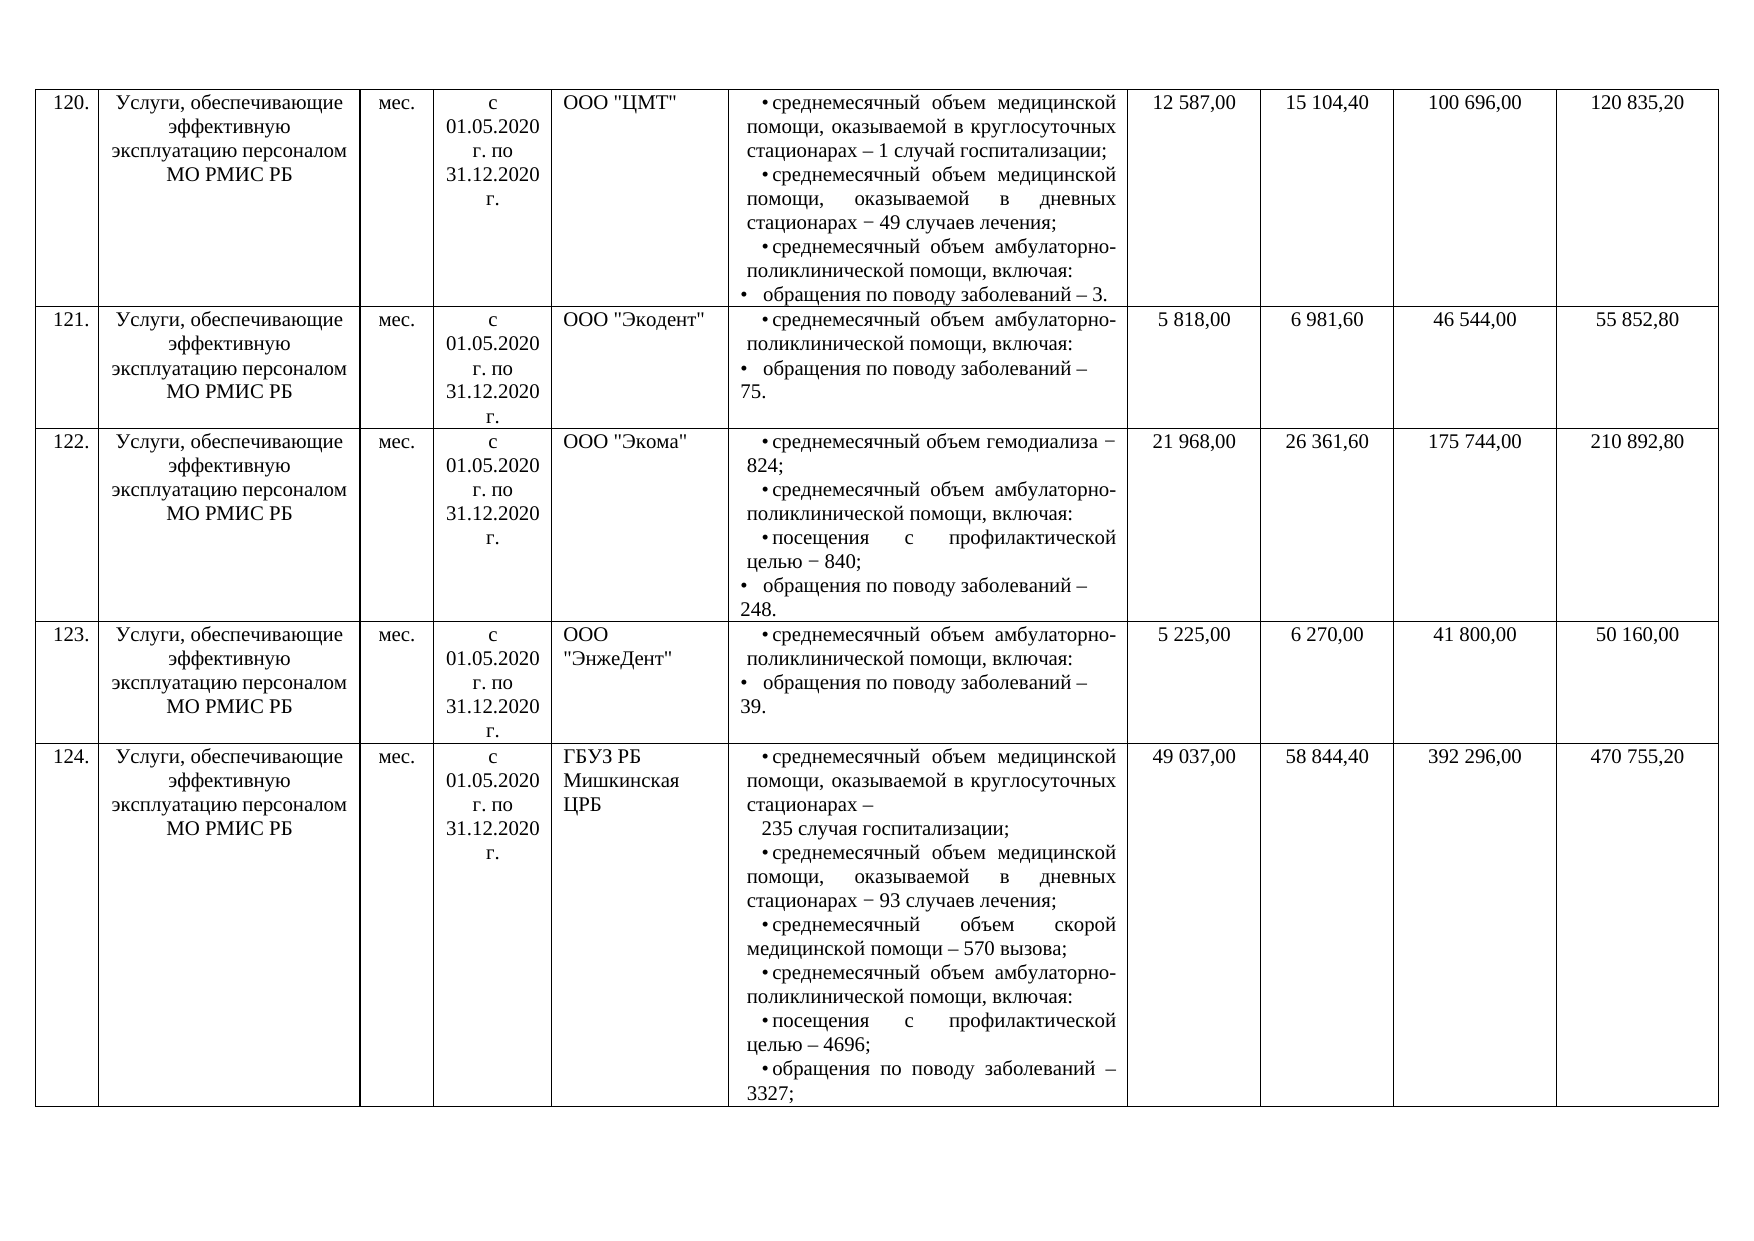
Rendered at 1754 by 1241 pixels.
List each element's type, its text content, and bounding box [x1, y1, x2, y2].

table_cell • среднемесячный объем амбулаторно-поликлинической помощи, включая: • обращения по поводу заболеваний – 39. [729, 622, 1127, 742]
table_cell с 01.05.2020 г. по 31.12.2020 г. [434, 307, 551, 428]
table_cell 41 800,00 [1394, 622, 1556, 742]
table_cell ООО "Экодент" [552, 307, 728, 428]
table_cell 5 225,00 [1128, 622, 1260, 742]
table_cell Услуги, обеспечивающие эффективную эксплуатацию персоналом МО РМИС РБ [99, 429, 359, 621]
table_cell с 01.05.2020 г. по 31.12.2020 г. [434, 429, 551, 621]
table_cell • среднемесячный объем амбулаторно-поликлинической помощи, включая: • обращения по поводу заболеваний – 75. [729, 307, 1127, 428]
table_cell 21 968,00 [1128, 429, 1260, 621]
table_cell [36, 622, 98, 742]
table_cell 175 744,00 [1394, 429, 1556, 621]
table_cell 6 270,00 [1261, 622, 1393, 742]
table_cell ООО "ЭнжеДент" [552, 622, 728, 742]
table_cell с 01.05.2020 г. по 31.12.2020 г. [434, 622, 551, 742]
table_cell мес. [361, 622, 433, 742]
table_cell 12 587,00 [1128, 90, 1260, 306]
table_cell мес. [361, 307, 433, 428]
table_cell • среднемесячный объем медицинской помощи, оказываемой в круглосуточных стационарах – 1 случай госпитализации; • среднемесячный объем медицинской помощи, оказываемой в дневных стационарах − 49 случаев лечения; • среднемесячный объем амбулаторно-поликлинической помощи, включая: • обращения по поводу заболеваний – 3. [729, 90, 1127, 306]
table_cell 5 818,00 [1128, 307, 1260, 428]
table_cell 15 104,40 [1261, 90, 1393, 306]
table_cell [729, 744, 1127, 1106]
table_cell 392 296,00 [1394, 744, 1556, 1106]
table_cell 6 981,60 [1261, 307, 1393, 428]
table_cell ООО "Экома" [552, 429, 728, 621]
table_cell мес. [361, 429, 433, 621]
table_cell 470 755,20 [1557, 744, 1718, 1106]
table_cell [434, 744, 551, 1106]
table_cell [99, 90, 359, 306]
table_cell [36, 90, 98, 306]
table_cell Услуги, обеспечивающие эффективную эксплуатацию персоналом МО РМИС РБ [99, 622, 359, 742]
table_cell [434, 90, 551, 306]
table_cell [552, 744, 728, 1106]
table_cell 58 844,40 [1261, 744, 1393, 1106]
table_cell 120 835,20 [1557, 90, 1718, 306]
table_cell мес. [361, 744, 433, 1106]
table_cell 50 160,00 [1557, 622, 1718, 742]
table_cell [36, 429, 98, 621]
table_cell 100 696,00 [1394, 90, 1556, 306]
table_cell • среднемесячный объем гемодиализа − 824; • среднемесячный объем амбулаторно-поликлинической помощи, включая: • посещения с профилактической целью − 840; • обращения по поводу заболеваний – 248. [729, 429, 1127, 621]
table_cell 55 852,80 [1557, 307, 1718, 428]
table_cell [36, 744, 98, 1106]
table_cell ООО "ЦМТ" [552, 90, 728, 306]
table_cell 210 892,80 [1557, 429, 1718, 621]
table_cell мес. [361, 90, 433, 306]
table_cell 26 361,60 [1261, 429, 1393, 621]
table_cell Услуги, обеспечивающие эффективную эксплуатацию персоналом МО РМИС РБ [99, 307, 359, 428]
table_cell 46 544,00 [1394, 307, 1556, 428]
table_cell [36, 307, 98, 428]
table_cell 49 037,00 [1128, 744, 1260, 1106]
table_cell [99, 744, 359, 1106]
